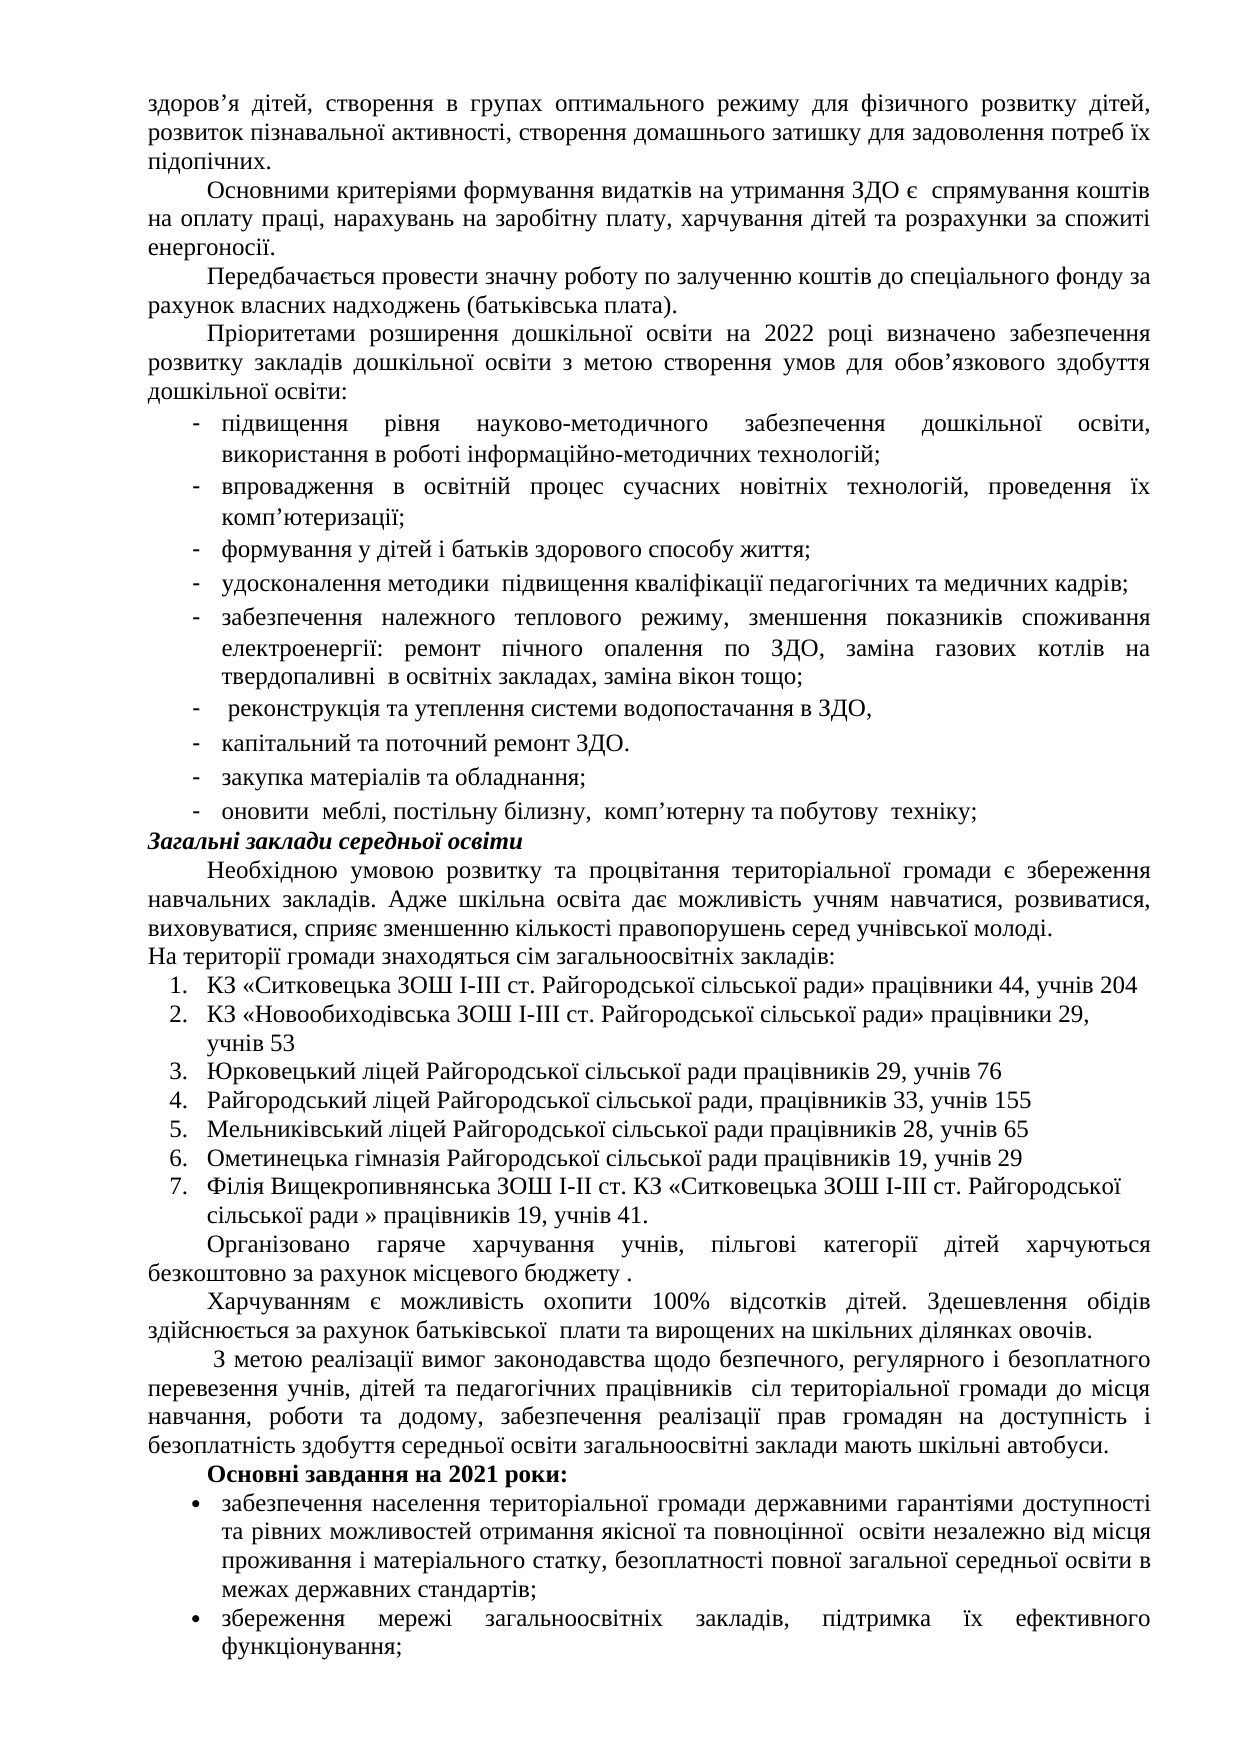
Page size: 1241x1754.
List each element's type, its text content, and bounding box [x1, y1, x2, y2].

list КЗ «Ситковецька ЗОШ І-ІІІ ст. Райгородської сільської ради» працівники 44, учнів 204 [169, 970, 1152, 999]
list збереження мережі загальноосвітніх закладів, підтримка їх ефективного функціонування; [192, 1603, 1152, 1660]
list підвищення рівня науково-методичного забезпечення дошкільної освіти, використання в роботі інформаційно-методичних технологій; [192, 405, 1152, 468]
text На території громади знаходяться сім загальноосвітніх закладів: [148, 941, 1152, 970]
list Ометинецька гімназія Райгородської сільської ради працівників 19, учнів 29 [169, 1143, 1152, 1171]
list капітальний та поточний ремонт ЗДО. [192, 724, 1152, 758]
text Загальні заклади середньої освіти [148, 826, 1152, 855]
text Харчуванням є можливість охопити 100% відсотків дітей. Здешевлення обідів здійснюється за рахунок батьківської плати та вирощених на шкільних ділянках овочів. [148, 1286, 1152, 1344]
list Юрковецький ліцей Райгородської сільської ради працівників 29, учнів 76 [169, 1056, 1152, 1085]
list КЗ «Новообиходівська ЗОШ І-ІІІ ст. Райгородської сільської ради» працівники 29, учнів 53 [169, 999, 1152, 1056]
text Пріоритетами розширення дошкільної освіти на 2022 році визначено забезпечення розвитку закладів дошкільної освіти з метою створення умов для обов’язкового здобуття дошкільної освіти: [148, 318, 1152, 405]
text Організовано гаряче харчування учнів, пільгові категорії дітей харчуються безкоштовно за рахунок місцевого бюджету . [148, 1229, 1152, 1286]
list Райгородський ліцей Райгородської сільської ради, працівників 33, учнів 155 [169, 1085, 1152, 1114]
list удосконалення методики підвищення кваліфікації педагогічних та медичних кадрів; [192, 564, 1152, 598]
text З метою реалізації вимог законодавства щодо безпечного, регулярного і безоплатного перевезення учнів, дітей та педагогічних працівників сіл територіальної громади до місця навчання, роботи та додому, забезпечення реалізації прав громадян на доступність і безоплатність здобуття середньої освіти загальноосвітні заклади мають шкільні автобуси. [148, 1344, 1152, 1459]
list Філія Вищекропивнянська ЗОШ І-ІІ ст. КЗ «Ситковецька ЗОШ І-ІІІ ст. Райгородської сільської ради » працівників 19, учнів 41. [169, 1171, 1152, 1229]
text Основними критеріями формування видатків на утримання ЗДО є спрямування коштів на оплату праці, нарахувань на заробітну плату, харчування дітей та розрахунки за спожиті енергоносії. [148, 175, 1152, 261]
list забезпечення населення територіальної громади державними гарантіями доступності та рівних можливостей отримання якісної та повноцінної освіти незалежно від місця проживання і матеріального статку, безоплатності повної загальної середньої освіти в межах державних стандартів; [192, 1488, 1152, 1603]
list Мельниківський ліцей Райгородської сільської ради працівників 28, учнів 65 [169, 1114, 1152, 1143]
list формування у дітей і батьків здорового способу життя; [192, 530, 1152, 564]
list забезпечення належного теплового режиму, зменшення показників споживання електроенергії: ремонт пічного опалення по ЗДО, заміна газових котлів на твердопаливні в освітніх закладах, заміна вікон тощо; [192, 598, 1152, 690]
list впровадження в освітній процес сучасних новітніх технологій, проведення їх комп’ютеризації; [192, 468, 1152, 530]
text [148, 88, 1152, 175]
text Основні завдання на 2021 роки: [148, 1459, 1152, 1488]
text Необхідною умовою розвитку та процвітання територіальної громади є збереження навчальних закладів. Адже шкільна освіта дає можливість учням навчатися, розвиватися, виховуватися, сприяє зменшенню кількості правопорушень серед учнівської молоді. [148, 855, 1152, 941]
text Передбачається провести значну роботу по залученню коштів до спеціального фонду за рахунок власних надходжень (батьківська плата). [148, 261, 1152, 318]
list реконструкція та утеплення системи водопостачання в ЗДО, [192, 690, 1152, 724]
list оновити меблі, постільну білизну, комп’ютерну та побутову техніку; [192, 792, 1152, 826]
list закупка матеріалів та обладнання; [192, 758, 1152, 792]
